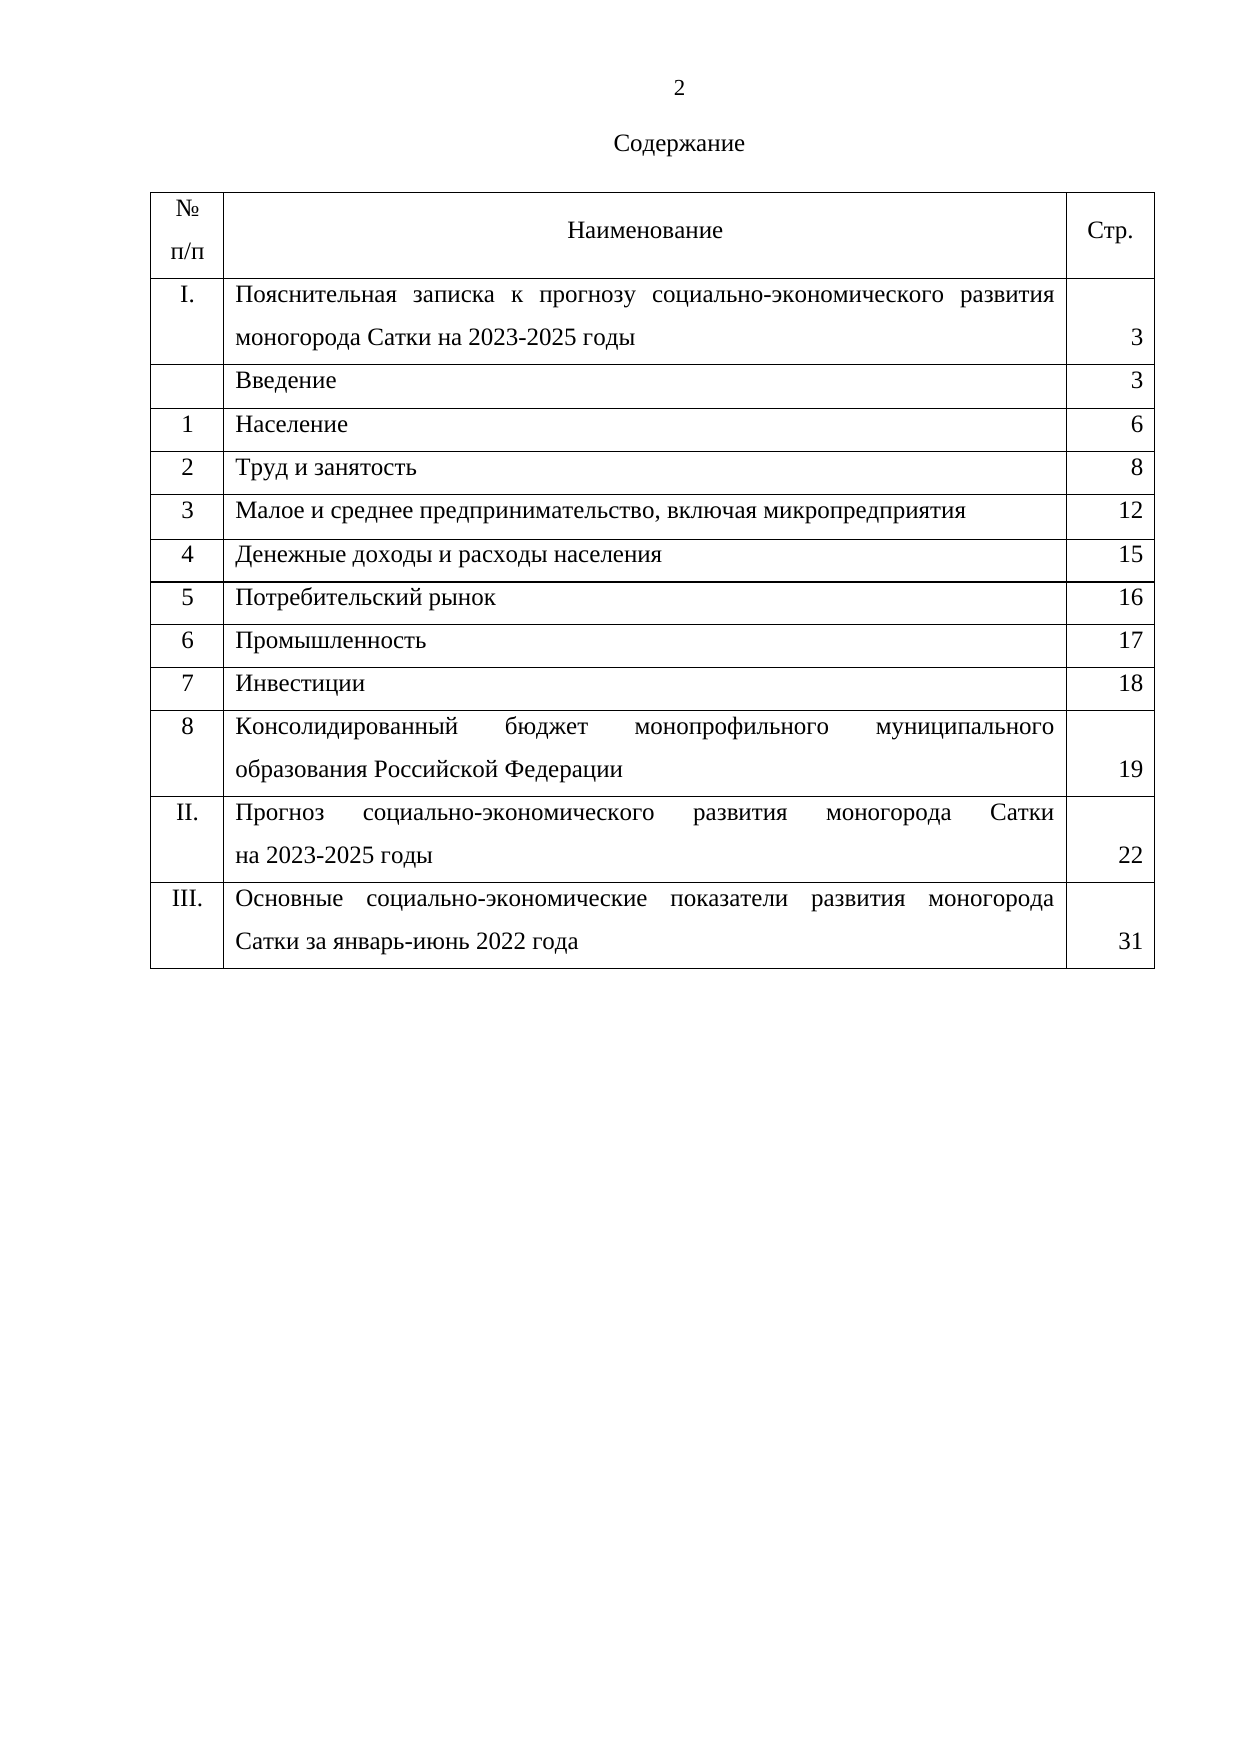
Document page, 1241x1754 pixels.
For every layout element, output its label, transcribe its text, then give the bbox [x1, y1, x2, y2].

text Содержание [177, 128, 1181, 157]
table_cell 12 [1067, 495, 1154, 538]
table_header № п/п [151, 193, 223, 278]
table_cell Основные социально-экономические показатели развития моногорода Сатки за январь-июнь 2022 года [224, 883, 1066, 968]
table_cell 3 [1067, 365, 1154, 408]
table_header Наименование [224, 193, 1066, 278]
table_cell 16 [1067, 583, 1154, 624]
table_cell I. [151, 279, 223, 364]
table_cell 8 [151, 711, 223, 796]
table_cell Потребительский рынок [224, 583, 1066, 624]
table_cell Пояснительная записка к прогнозу социально-экономического развития моногорода Сатки на 2023-2025 годы [224, 279, 1066, 364]
table_cell Малое и среднее предпринимательство, включая микропредприятия [224, 495, 1066, 538]
table_cell Труд и занятость [224, 452, 1066, 494]
table_cell 4 [151, 540, 223, 581]
table_cell Население [224, 409, 1066, 451]
table_cell Введение [224, 365, 1066, 408]
table_cell 18 [1067, 668, 1154, 710]
table_cell Промышленность [224, 625, 1066, 667]
table_cell 17 [1067, 625, 1154, 667]
table_cell 31 [1067, 883, 1154, 968]
table_cell Консолидированный бюджет монопрофильного муниципального образования Российской Федерации [224, 711, 1066, 796]
table_header Стр. [1067, 193, 1154, 278]
table_cell [151, 365, 223, 408]
table_cell 22 [1067, 797, 1154, 882]
table_cell 6 [151, 625, 223, 667]
table_cell Прогноз социально-экономического развития моногорода Сатки на 2023-2025 годы [224, 797, 1066, 882]
table_cell Инвестиции [224, 668, 1066, 710]
table_cell Денежные доходы и расходы населения [224, 540, 1066, 581]
table_cell II. [151, 797, 223, 882]
table_cell 8 [1067, 452, 1154, 494]
table_cell 3 [151, 495, 223, 538]
table_cell 1 [151, 409, 223, 451]
table_cell 15 [1067, 540, 1154, 581]
table_cell 6 [1067, 409, 1154, 451]
table_cell 3 [1067, 279, 1154, 364]
table_cell 7 [151, 668, 223, 710]
table_cell 5 [151, 583, 223, 624]
table_cell III. [151, 883, 223, 968]
table_cell 2 [151, 452, 223, 494]
table_cell 19 [1067, 711, 1154, 796]
